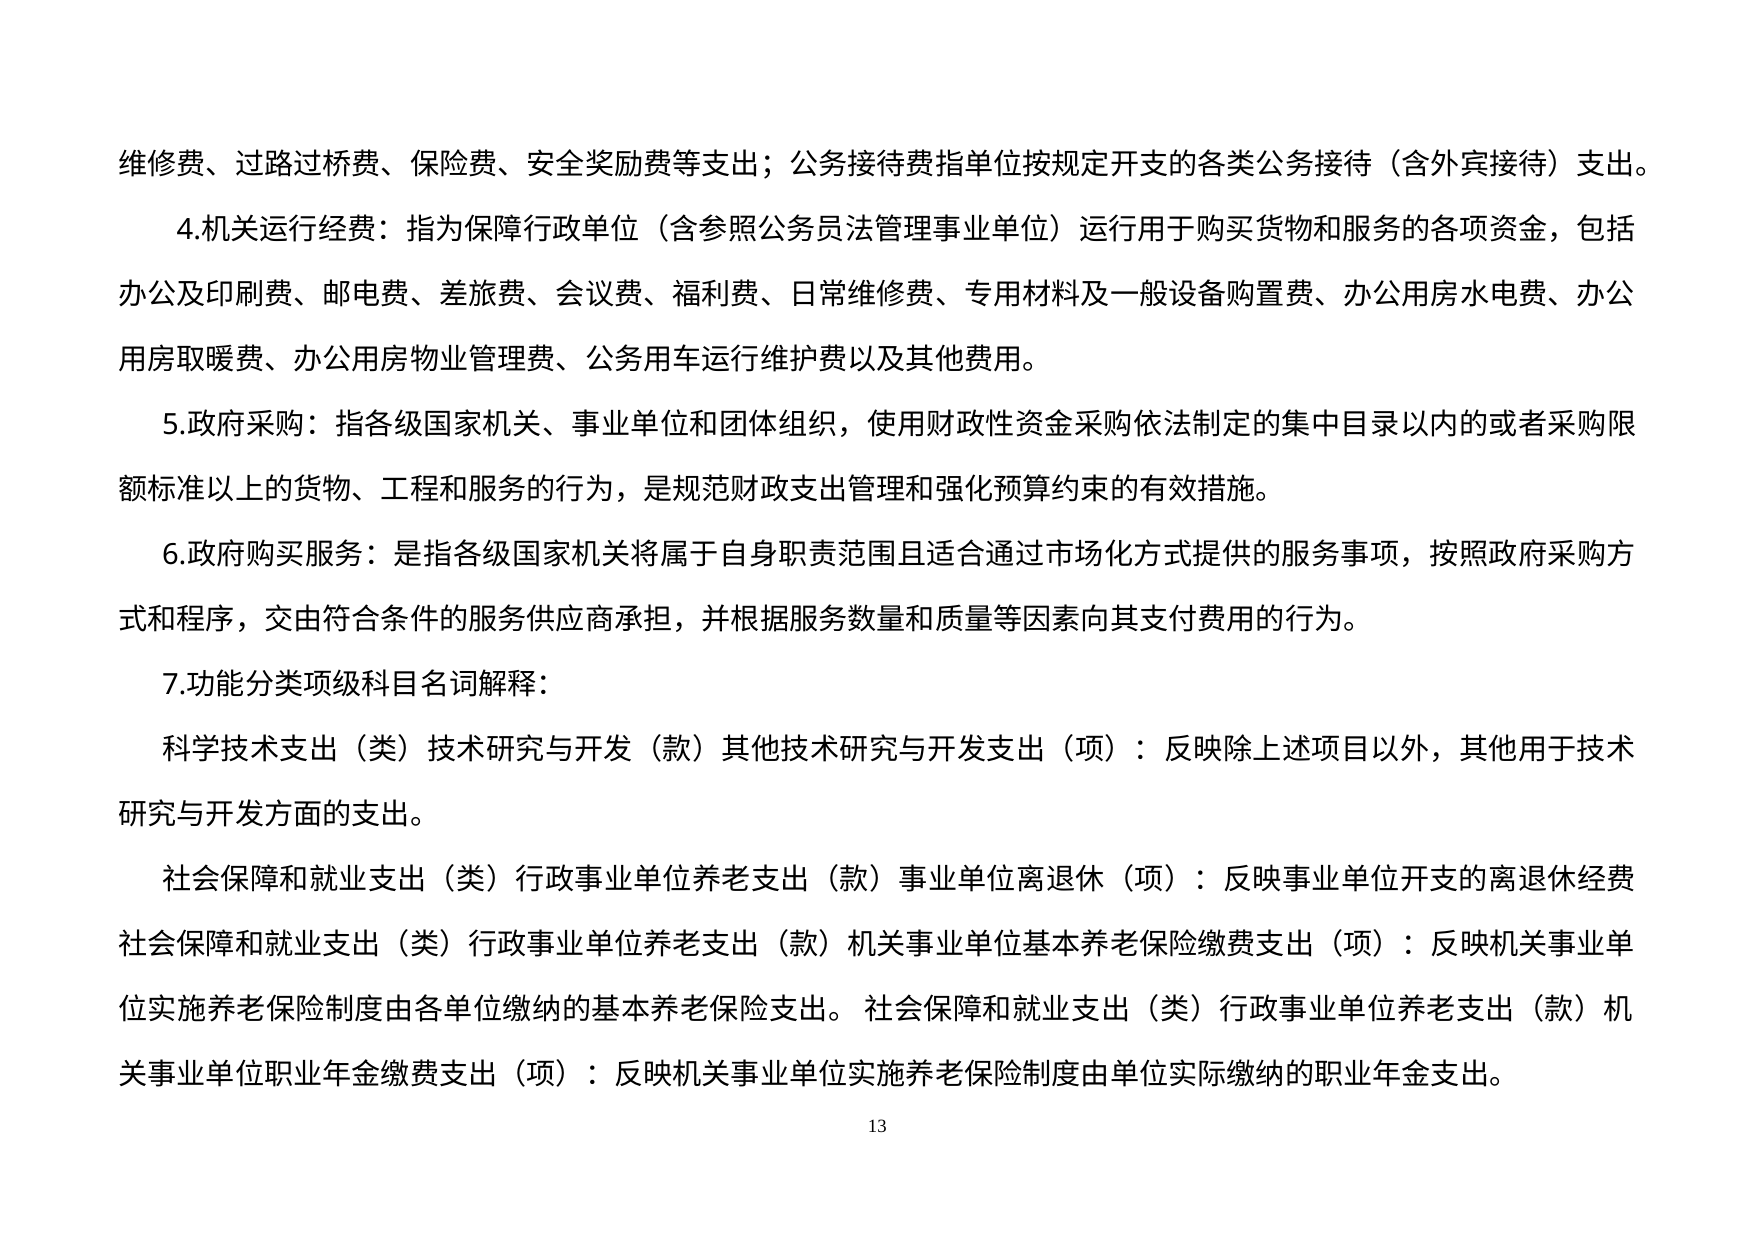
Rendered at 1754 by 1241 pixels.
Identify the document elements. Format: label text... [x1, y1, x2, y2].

text 7.功能分类项级科目名词解释： [118, 649, 1636, 714]
text 5.政府采购：指各级国家机关、事业单位和团体组织，使用财政性资金采购依法制定的集中目录以内的或者采购限额标准以上的货物、工程和服务的行为，是规范财政支出管理和强化预算约束的有效措施。 [118, 389, 1636, 519]
text 4.机关运行经费：指为保障行政单位（含参照公务员法管理事业单位）运行用于购买货物和服务的各项资金，包括办公及印刷费、邮电费、差旅费、会议费、福利费、日常维修费、专用材料及一般设备购置费、办公用房水电费、办公用房取暖费、办公用房物业管理费、公务用车运行维护费以及其他费用。 [118, 194, 1636, 389]
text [118, 129, 1636, 194]
text 科学技术支出（类）技术研究与开发（款）其他技术研究与开发支出（项）：反映除上述项目以外，其他用于技术研究与开发方面的支出。 [118, 714, 1636, 844]
text 社会保障和就业支出（类）行政事业单位养老支出（款）事业单位离退休（项）：反映事业单位开支的离退休经费。社会保障和就业支出（类）行政事业单位养老支出（款）机关事业单位基本养老保险缴费支出（项）：反映机关事业单位实施养老保险制度由各单位缴纳的基本养老保险支出。 社会保障和就业支出（类）行政事业单位养老支出（款）机关事业单位职业年金缴费支出（项）：反映机关事业单位实施养老保险制度由单位实际缴纳的职业年金支出。 [118, 844, 1636, 1104]
text 6.政府购买服务：是指各级国家机关将属于自身职责范围且适合通过市场化方式提供的服务事项，按照政府采购方式和程序，交由符合条件的服务供应商承担，并根据服务数量和质量等因素向其支付费用的行为。 [118, 519, 1636, 649]
